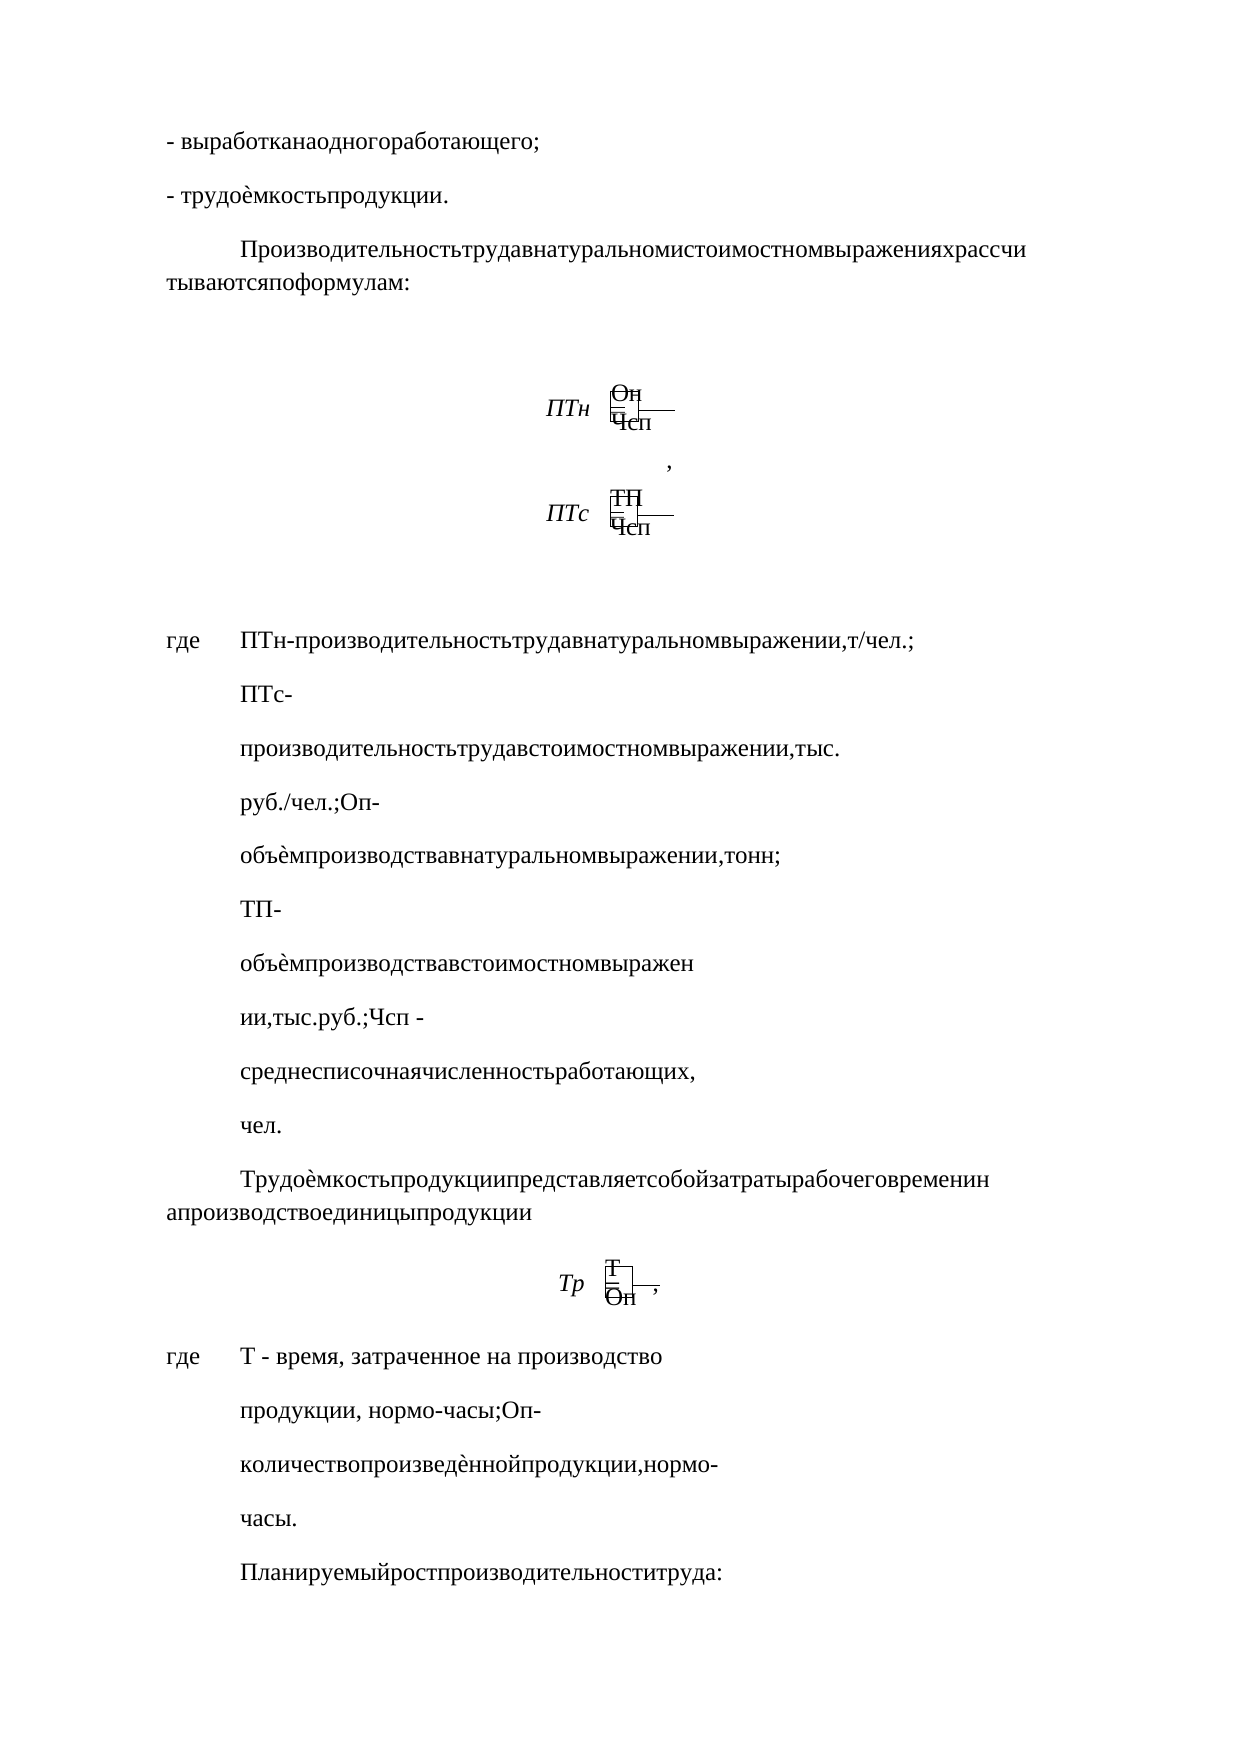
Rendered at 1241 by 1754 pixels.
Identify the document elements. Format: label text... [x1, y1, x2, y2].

text ТП-объѐмпроизводствавстоимостномвыражении,тыс.руб.;Чсп -среднесписочнаячисленностьработающих, чел. [240, 894, 706, 1139]
text Планируемыйростпроизводительноститруда: [240, 1557, 1122, 1586]
text ПТс-производительностьтрудавстоимостномвыражении,тыс.руб./чел.;Оп-объѐмпроизводствавнатуральномвыражении,тонн; [240, 679, 852, 869]
list выработканаодногоработающего; [166, 126, 1122, 155]
text , [216, 446, 1122, 474]
text Производительностьтрудавнатуральномистоимостномвыраженияхрассчитываютсяпоформулам: [166, 234, 1031, 296]
text Тр , [118, 1268, 1098, 1297]
list трудоѐмкостьпродукции. [166, 180, 1122, 209]
text Трудоѐмкостьпродукциипредставляетсобойзатратырабочеговременинапроизводствоединицыпродукции [166, 1164, 999, 1226]
text где Т - время, затраченное на производство продукции, нормо-часы;Оп-количествопроизведѐннойпродукции,нормо-часы. [166, 1341, 722, 1532]
text где ПТн-производительностьтрудавнатуральномвыражении,т/чел.; [166, 625, 1122, 653]
text ПТн [194, 393, 942, 422]
text ПТс [193, 498, 942, 527]
